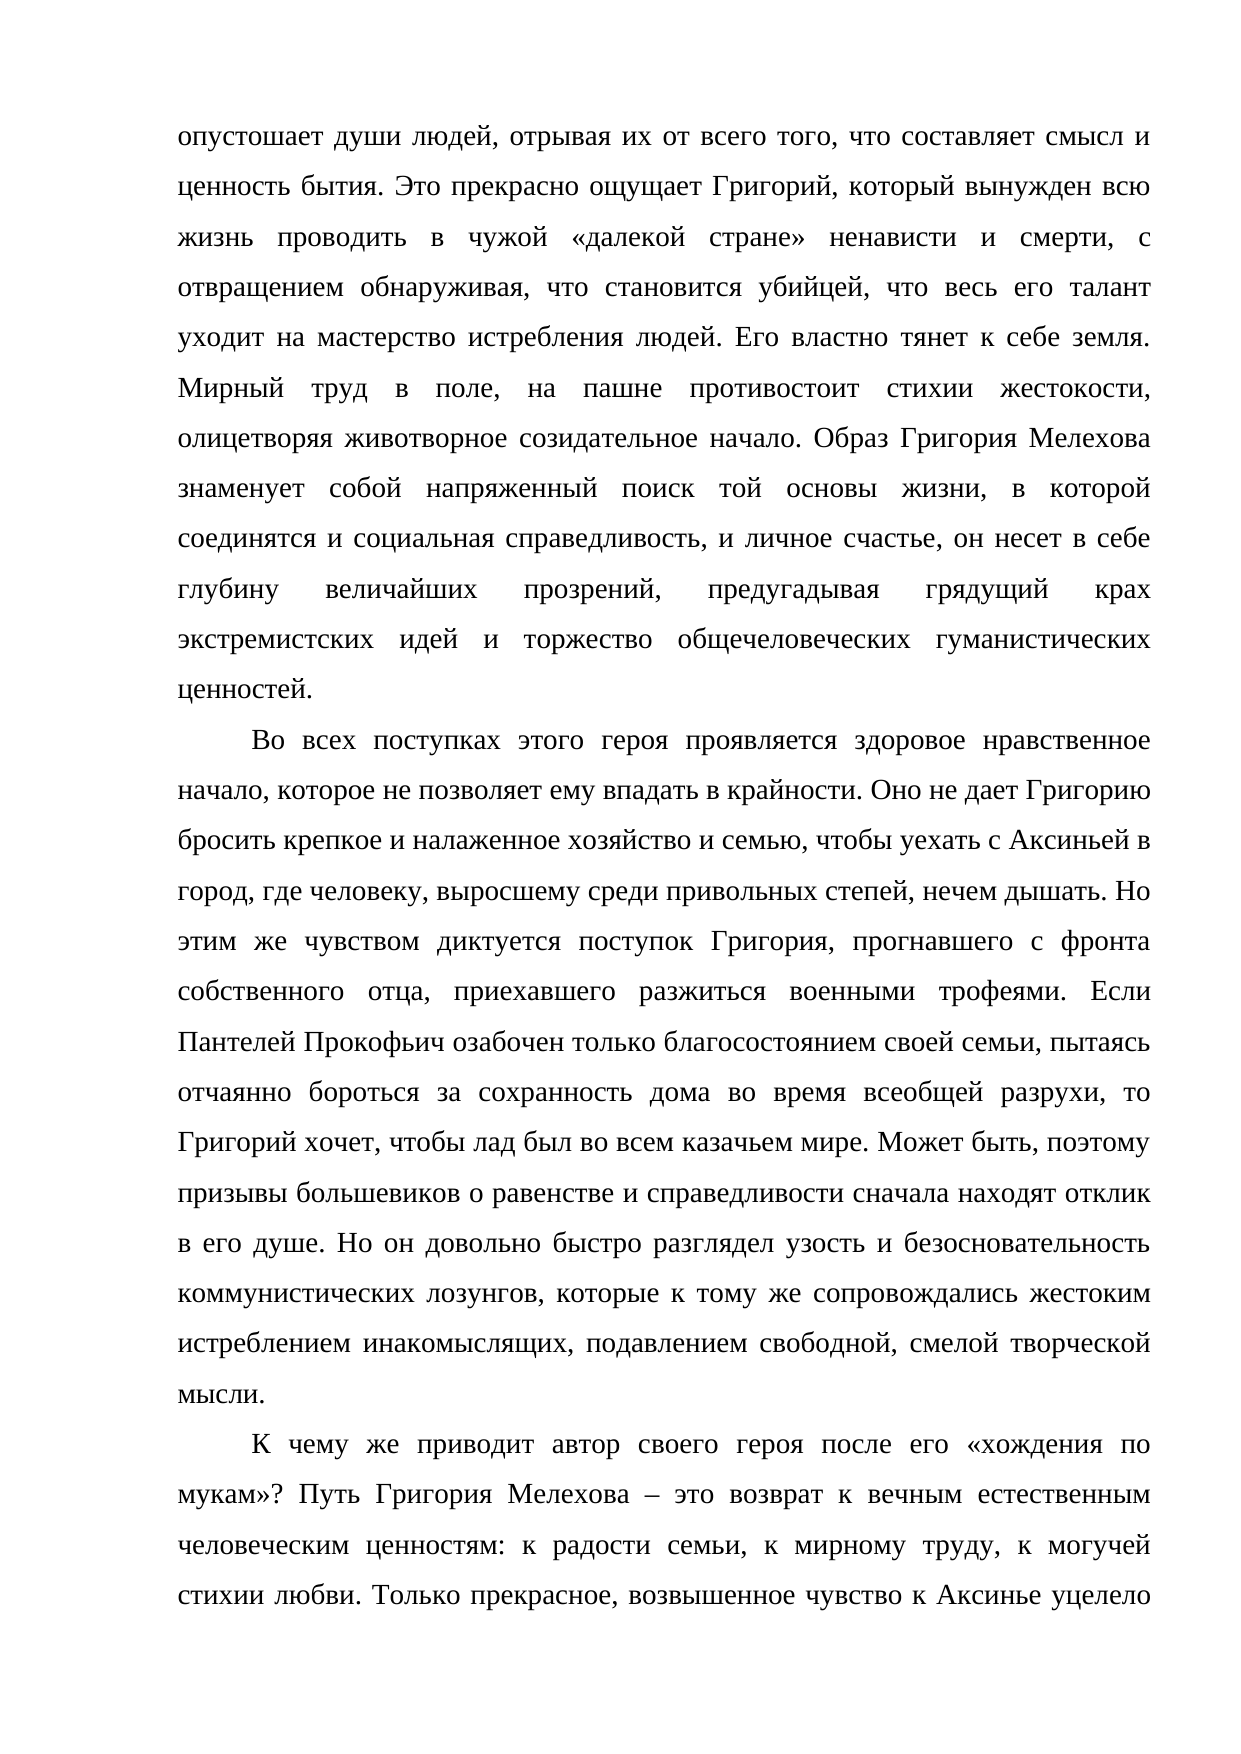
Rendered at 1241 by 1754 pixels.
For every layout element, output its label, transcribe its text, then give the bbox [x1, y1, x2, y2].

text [177, 1426, 1152, 1611]
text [177, 118, 1152, 705]
text Во всех поступках этого героя проявляется здоровое нравственное начало, которое не позволяет ему впадать в крайности. Оно не дает Григорию бросить крепкое и налаженное хозяйство и семью, чтобы уехать с Аксиньей в город, где человеку, выросшему среди привольных степей, нечем дышать. Но этим же чувством диктуется поступок Григория, прогнавшего с фронта собственного отца, приехавшего разжиться военными трофеями. Если Пантелей Прокофьич озабочен только благосостоянием своей семьи, пытаясь отчаянно бороться за сохранность дома во время всеобщей разрухи, то Григорий хочет, чтобы лад был во всем казачьем мире. Может быть, поэтому призывы большевиков о равенстве и справедливости сначала находят отклик в его душе. Но он довольно быстро разглядел узость и безосновательность коммунистических лозунгов, которые к тому же сопровождались жестоким истреблением инакомыслящих, подавлением свободной, смелой творческой мысли. [177, 722, 1152, 1409]
